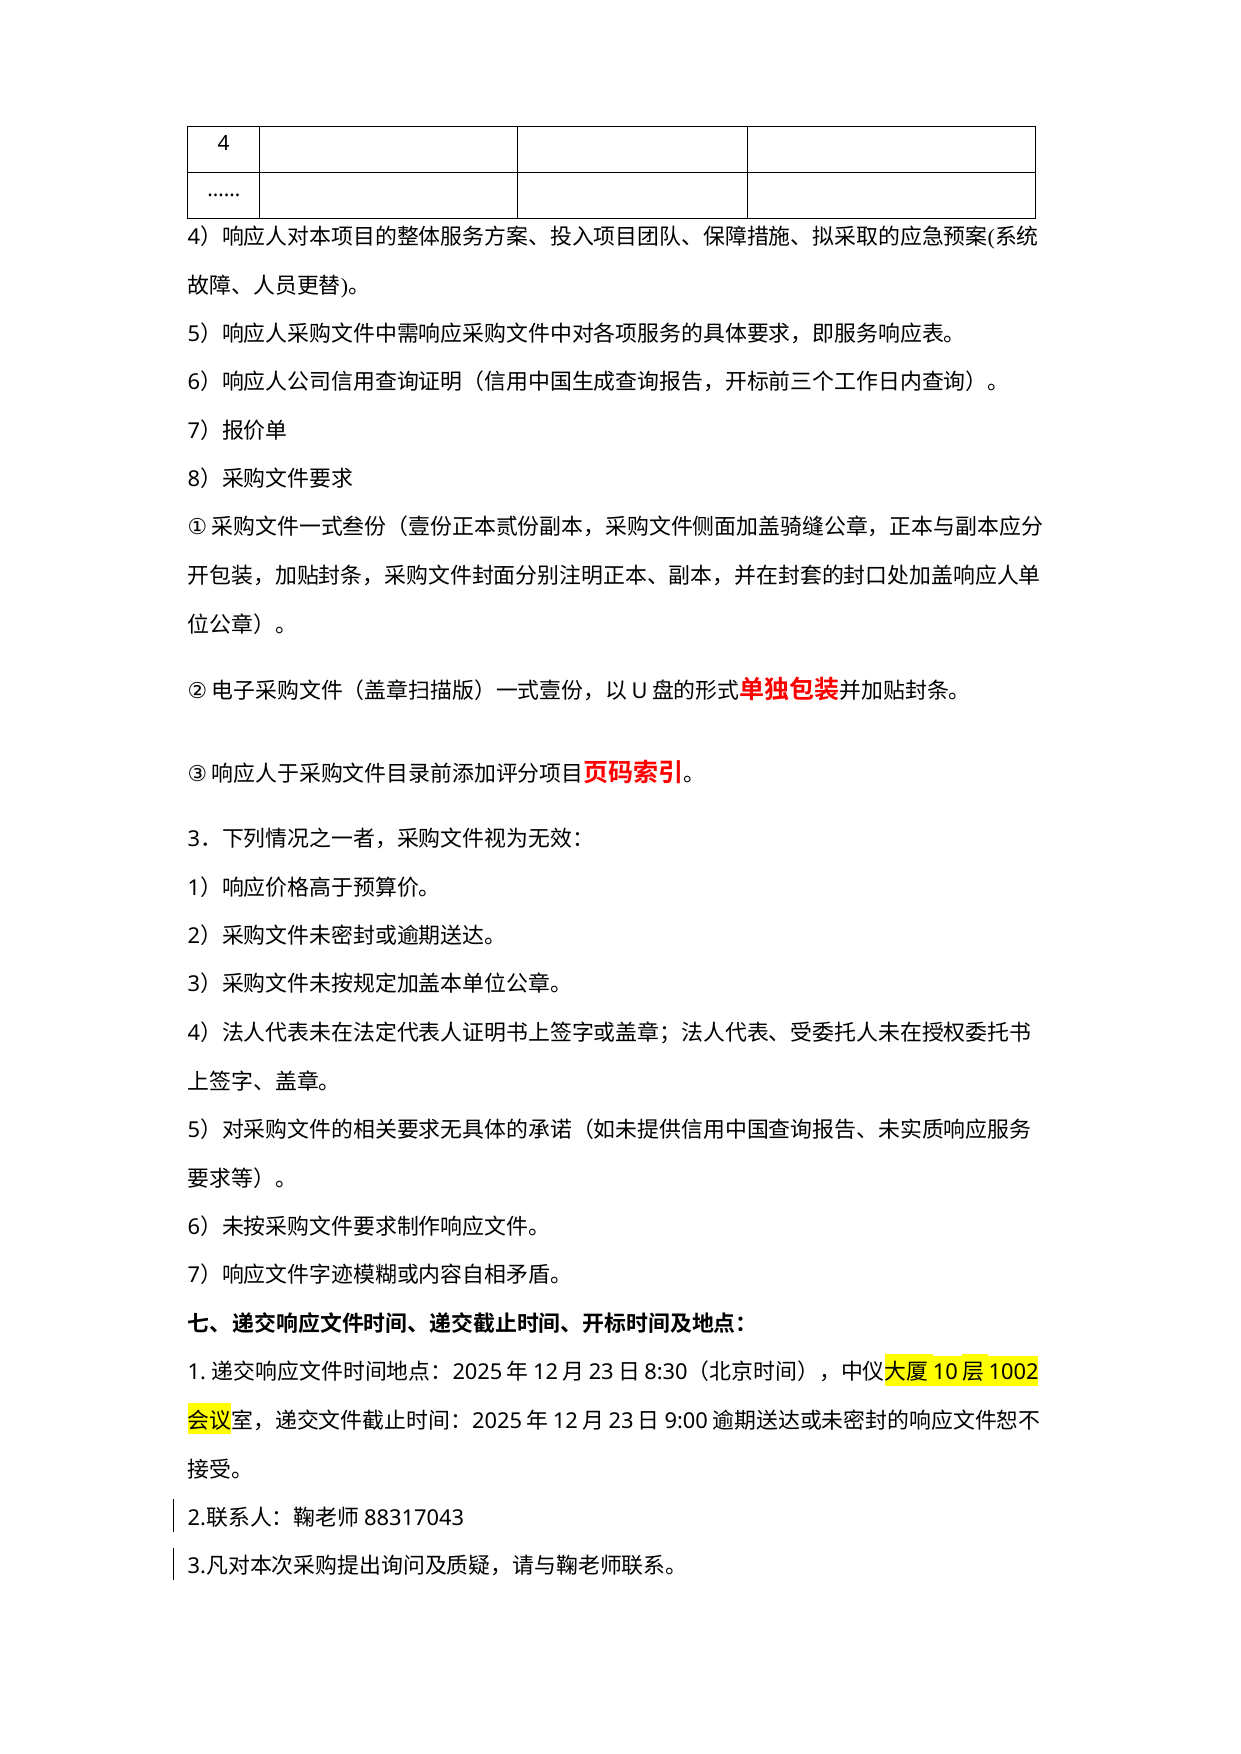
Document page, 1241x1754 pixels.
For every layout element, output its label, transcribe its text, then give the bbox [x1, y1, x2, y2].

text 8）采购文件要求 [187, 461, 1053, 493]
text 5）响应人采购文件中需响应采购文件中对各项服务的具体要求，即服务响应表。 [187, 316, 1053, 348]
text 4）法人代表未在法定代表人证明书上签字或盖章；法人代表、受委托人未在授权委托书上签字、盖章。 [187, 1014, 1053, 1096]
text ①采购文件一式叁份（壹份正本贰份副本，采购文件侧面加盖骑缝公章，正本与副本应分开包装，加贴封条，采购文件封面分别注明正本、副本，并在封套的封口处加盖响应人单位公章）。 [187, 509, 1053, 639]
table_cell [260, 127, 517, 172]
text 1. 递交响应文件时间地点：2025年12月23日8:30（北京时间），中仪大厦10层1002会议室，递交文件截止时间：2025年12月23日 9:00逾期送达或未密封的响应文件恕不接受。 [187, 1354, 1053, 1484]
text 6）未按采购文件要求制作响应文件。 [187, 1209, 1053, 1241]
table_cell [518, 127, 747, 172]
text 2）采购文件未密封或逾期送达。 [187, 918, 1053, 950]
text 5）对采购文件的相关要求无具体的承诺（如未提供信用中国查询报告、未实质响应服务要求等）。 [187, 1112, 1053, 1193]
table_cell [748, 127, 1035, 172]
table_cell 4 [188, 127, 259, 172]
table_cell [260, 173, 517, 218]
text 6）响应人公司信用查询证明（信用中国生成查询报告，开标前三个工作日内查询）。 [187, 364, 1053, 397]
text ②电子采购文件（盖章扫描版）一式壹份，以U盘的形式单独包装并加贴封条。 [187, 655, 1053, 720]
list 递交响应文件时间、递交截止时间、开标时间及地点： [187, 1305, 1053, 1338]
text 7）响应文件字迹模糊或内容自相矛盾。 [187, 1257, 1053, 1289]
text 4）响应人对本项目的整体服务方案、投入项目团队、保障措施、拟采取的应急预案(系统故障、人员更替)。 [187, 219, 1053, 300]
text 1）响应价格高于预算价。 [187, 869, 1053, 902]
table_cell [518, 173, 747, 218]
text 3.凡对本次采购提出询问及质疑，请与鞠老师联系。 [187, 1548, 1053, 1580]
table_cell [748, 173, 1035, 218]
text 7）报价单 [187, 412, 1053, 445]
text 3）采购文件未按规定加盖本单位公章。 [187, 966, 1053, 999]
table_cell …… [188, 173, 259, 218]
text 2.联系人：鞠老师 88317043 [187, 1499, 1053, 1532]
text 3．下列情况之一者，采购文件视为无效： [187, 821, 1053, 854]
text ③响应人于采购文件目录前添加评分项目页码索引。 [187, 738, 1053, 803]
